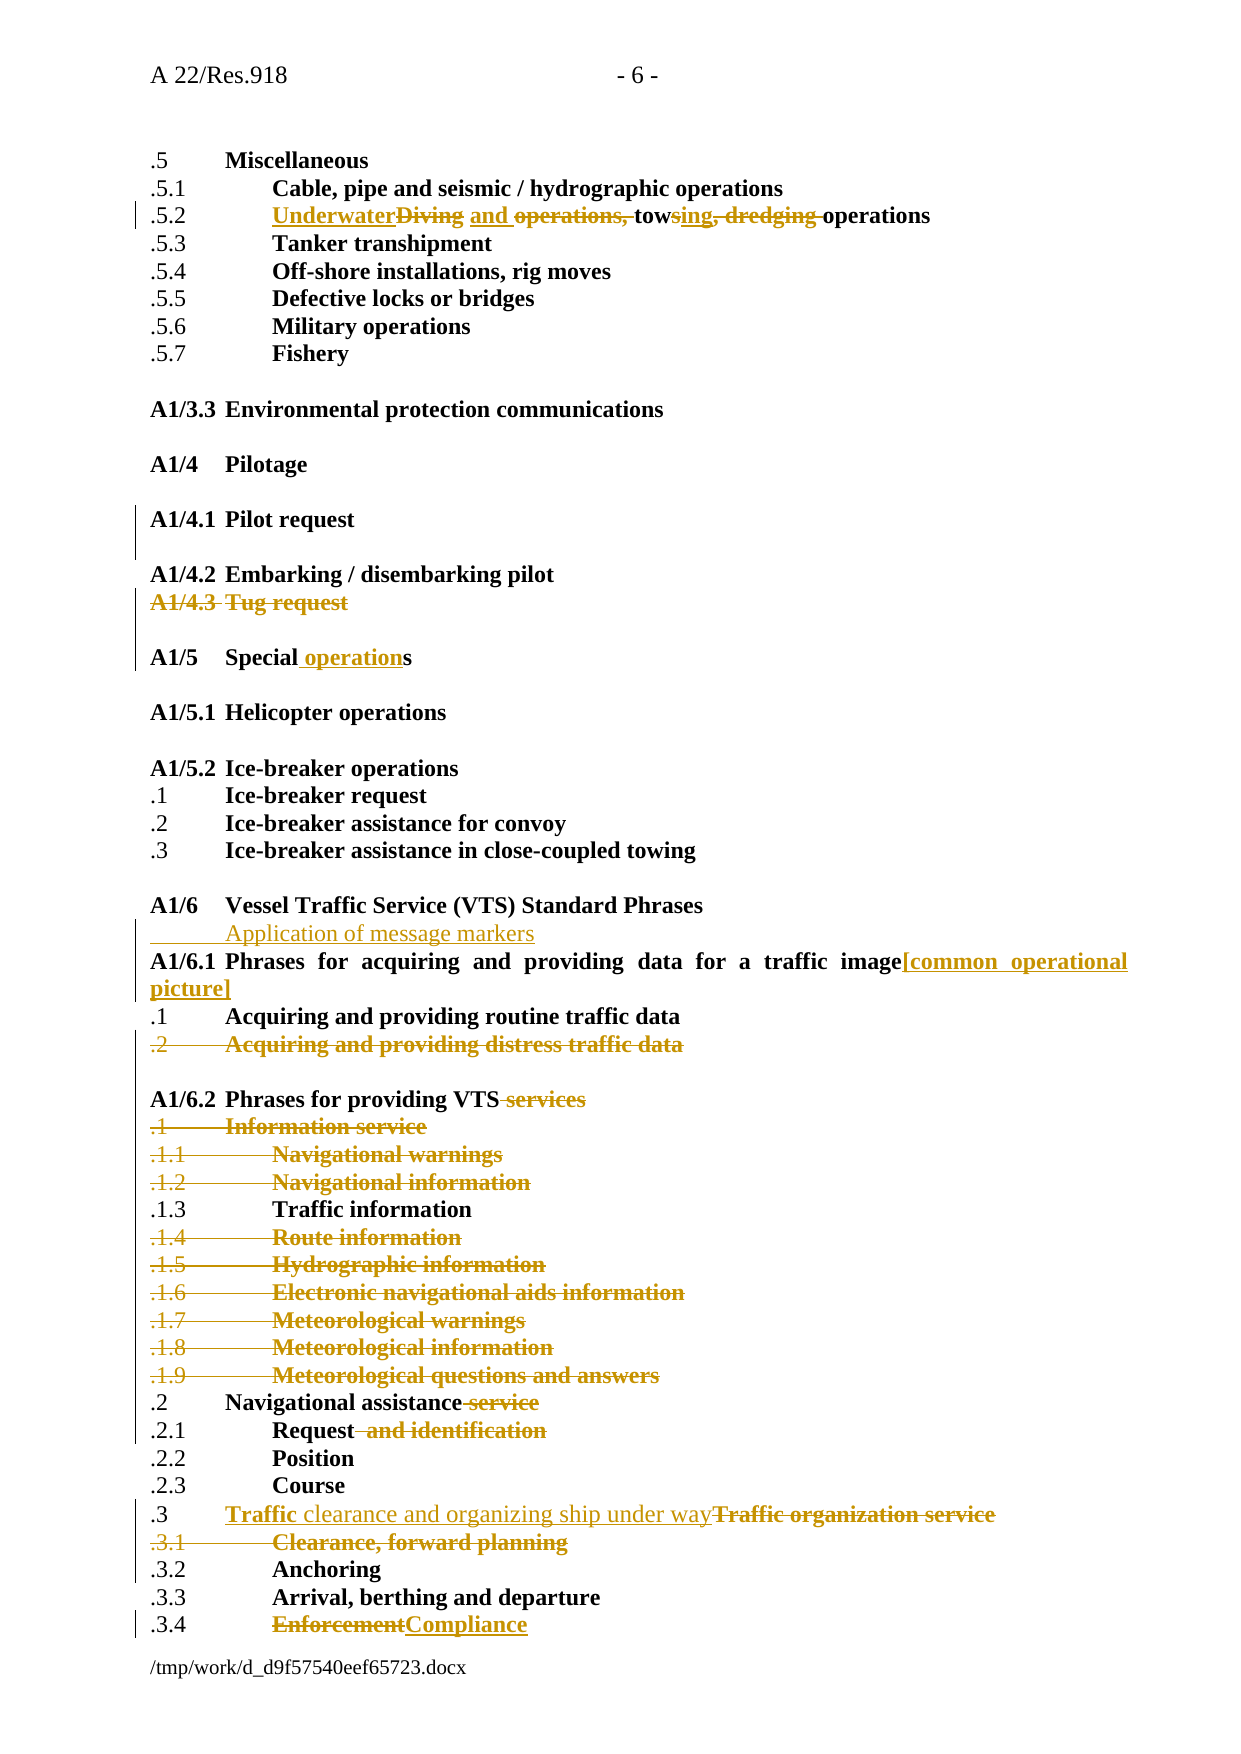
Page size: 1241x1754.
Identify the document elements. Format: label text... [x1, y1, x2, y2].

text .1 Ice-breaker request [150, 781, 1128, 809]
text A1/6 Vessel Traffic Service (VTS) Standard Phrases [150, 892, 1128, 919]
text .5.6 Military operations [150, 312, 1128, 339]
text A1/5.2 Ice-breaker operations [150, 753, 1128, 781]
text .5 Miscellaneous [150, 146, 1128, 174]
text .2 Navigational assistance [150, 1388, 1128, 1416]
text .5.4 Off-shore installations, rig moves [150, 257, 1128, 284]
text A1/4 Pilotage [150, 450, 1128, 477]
text A1/6.2 Phrases for providing VTS [150, 1085, 1128, 1112]
text .2.1 Request [150, 1416, 1128, 1444]
text .3.4 [150, 1610, 1128, 1638]
text A1/4.2 Embarking / disembarking pilot [150, 560, 1128, 588]
text .1.3 Traffic information [150, 1195, 1128, 1223]
text .5.1 Cable, pipe and seismic / hydrographic operations [150, 174, 1128, 201]
text .3.2 Anchoring [150, 1555, 1128, 1583]
text .1 Acquiring and providing routine traffic data [150, 1002, 1128, 1029]
text .2.2 Position [150, 1444, 1128, 1471]
text .5.7 Fishery [150, 339, 1128, 367]
text A1/3.3 Environmental protection communications [150, 395, 1128, 422]
text A1/6.1 Phrases for acquiring and providing data for a traffic image [150, 947, 1128, 1002]
text .5.2 towoperations [150, 201, 1128, 229]
text .3 [150, 1499, 1128, 1528]
text .5.5 Defective locks or bridges [150, 284, 1128, 312]
text .2 Ice-breaker assistance for convoy [150, 809, 1128, 836]
text .5.3 Tanker transhipment [150, 229, 1128, 257]
text .3 Ice-breaker assistance in close-coupled towing [150, 836, 1128, 864]
text A1/5.1 Helicopter operations [150, 698, 1128, 726]
text .3.3 Arrival, berthing and departure [150, 1583, 1128, 1610]
text A1/5 Specials [150, 643, 1128, 671]
text .2.3 Course [150, 1471, 1128, 1499]
text A1/4.1 Pilot request [150, 505, 1128, 533]
